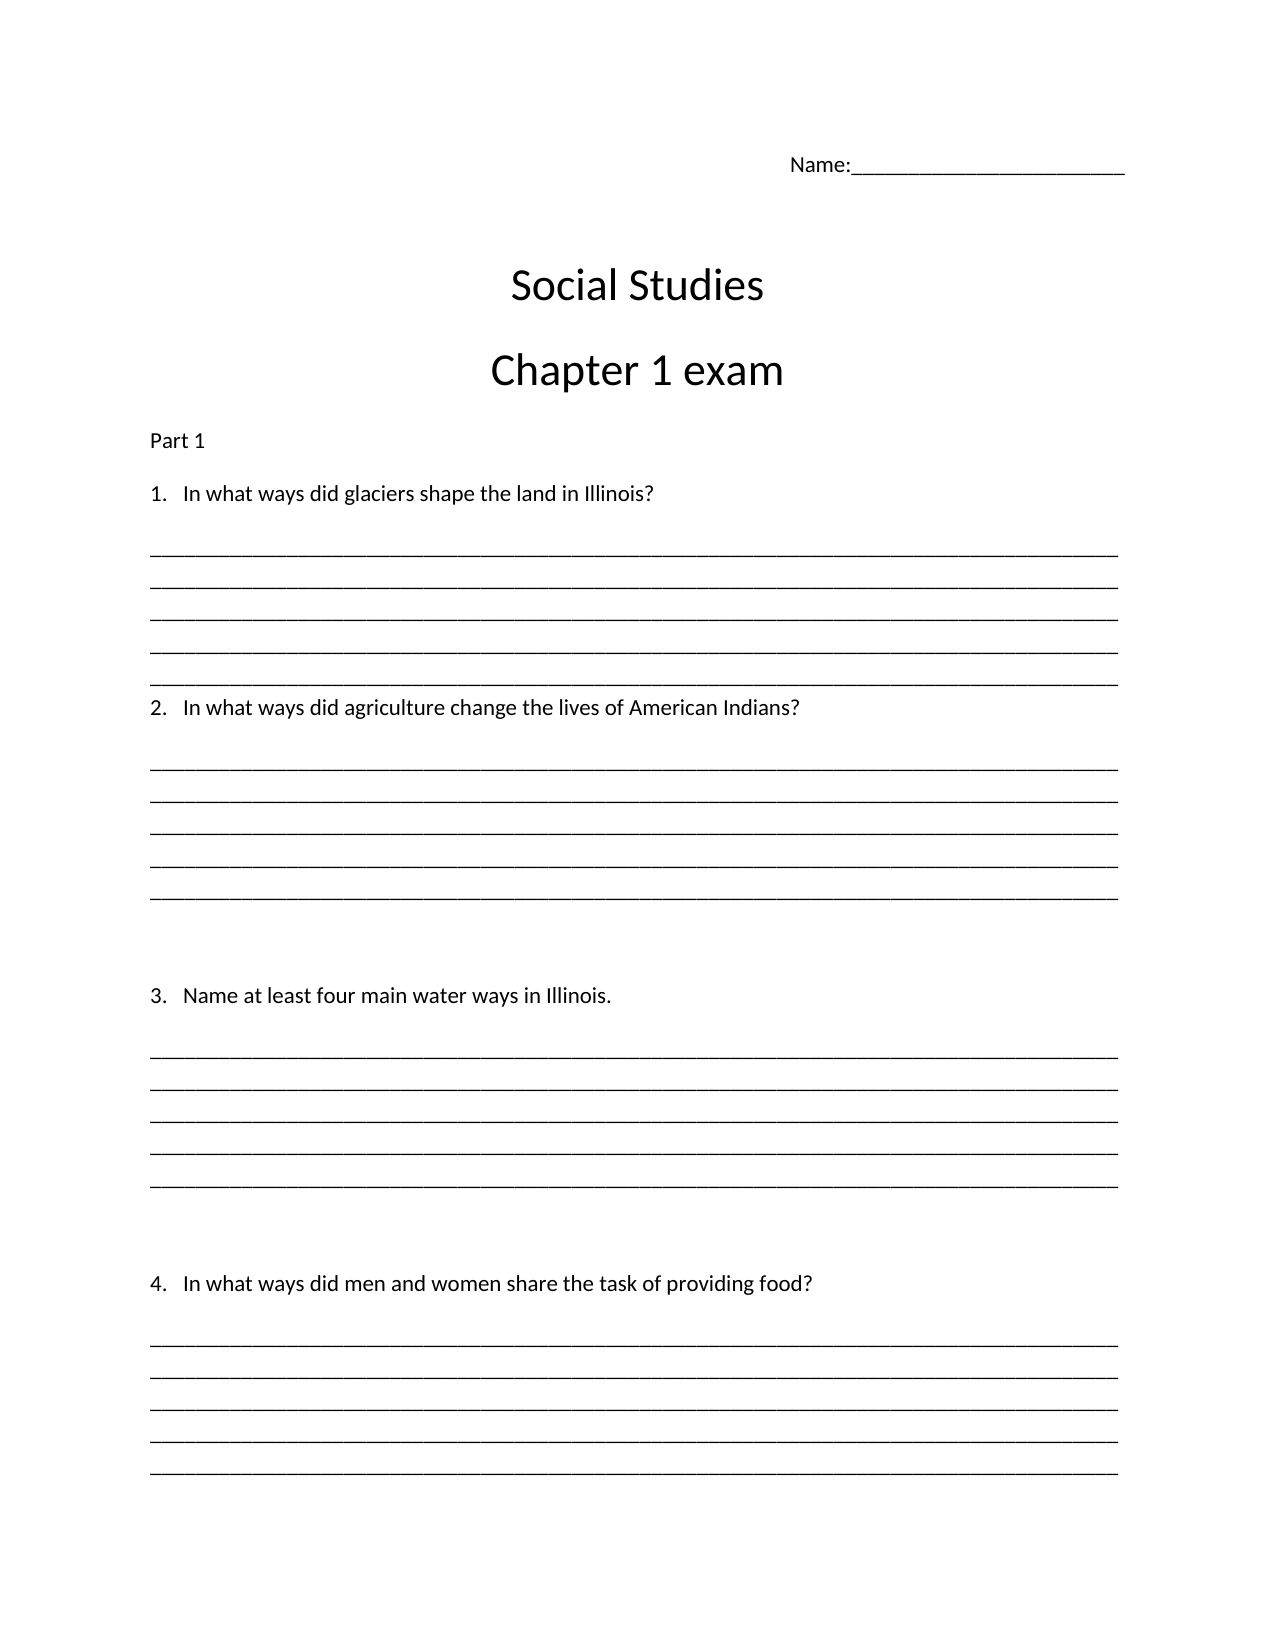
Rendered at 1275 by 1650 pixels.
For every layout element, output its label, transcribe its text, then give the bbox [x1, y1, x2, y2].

text 3. Name at least four main water ways in Illinois. [150, 981, 1125, 1009]
text ____________________________________________________________________________________________________________________________________________________________________________________________________________________________________________________________________________________________________________________________________________________ [150, 564, 1125, 689]
text Chapter 1 exam [150, 341, 1125, 397]
text Part 1 [150, 426, 1125, 454]
text _____________________________________________________________________________________ [150, 532, 1125, 560]
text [150, 1322, 1125, 1479]
text 2. In what ways did agriculture change the lives of American Indians? [150, 693, 1125, 721]
text Name:________________________ [150, 150, 1125, 178]
text 1. In what ways did glaciers shape the land in Illinois? [150, 479, 1125, 507]
text Social Studies [150, 256, 1125, 312]
text 4. In what ways did men and women share the task of providing food? [150, 1269, 1125, 1297]
